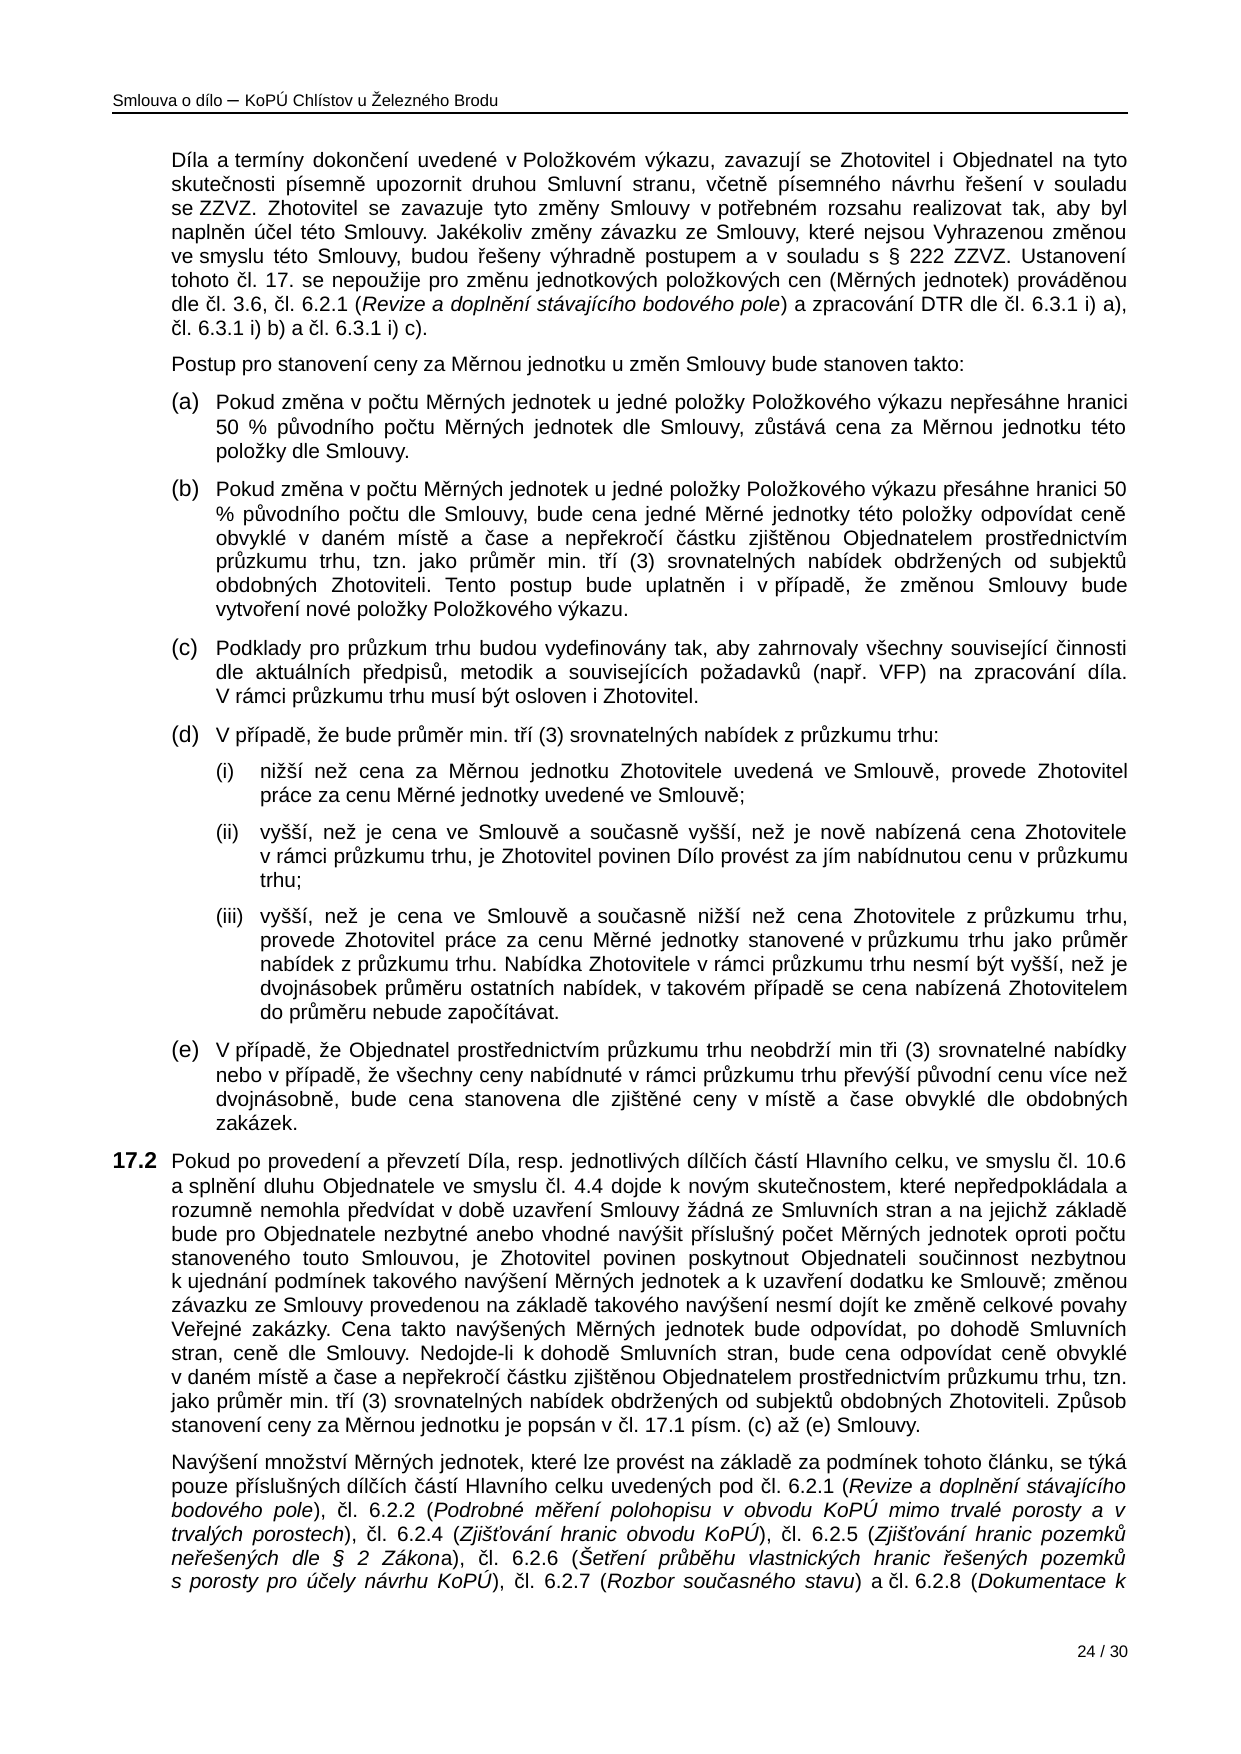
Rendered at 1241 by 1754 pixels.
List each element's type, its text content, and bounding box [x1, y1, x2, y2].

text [112, 148, 1128, 339]
text Pokud po provedení a převzetí Díla, resp. jednotlivých dílčích částí Hlavního celku, ve smyslu čl. 10.6 a splnění dluhu Objednatele ve smyslu čl. 4.4 dojde k novým skutečnostem, které nepředpokládala a rozumně nemohla předvídat v době uzavření Smlouvy žádná ze Smluvních stran a na jejichž základě bude pro Objednatele nezbytné anebo vhodné navýšit příslušný počet Měrných jednotek oproti počtu stanoveného touto Smlouvou, je Zhotovitel povinen poskytnout Objednateli součinnost nezbytnou k ujednání podmínek takového navýšení Měrných jednotek a k uzavření dodatku ke Smlouvě; změnou závazku ze Smlouvy provedenou na základě takového navýšení nesmí dojít ke změně celkové povahy Veřejné zakázky. Cena takto navýšených Měrných jednotek bude odpovídat, po dohodě Smluvních stran, ceně dle Smlouvy. Nedojde-li k dohodě Smluvních stran, bude cena odpovídat ceně obvyklé v daném místě a čase a nepřekročí částku zjištěnou Objednatelem prostřednictvím průzkumu trhu, tzn. jako průměr min. tří (3) srovnatelných nabídek obdržených od subjektů obdobných Zhotoviteli. Způsob stanovení ceny za Měrnou jednotku je popsán v čl. 17.1 písm. (c) až (e) Smlouvy. [112, 1147, 1128, 1437]
text (i) nižší než cena za Měrnou jednotku Zhotovitele uvedená ve Smlouvě, provede Zhotovitel práce za cenu Měrné jednotky uvedené ve Smlouvě; [216, 759, 1128, 807]
list vyšší, než je cena ve Smlouvě a současně nižší než cena Zhotovitele z průzkumu trhu, provede Zhotovitel práce za cenu Měrné jednotky stanovené v průzkumu trhu jako průměr nabídek z průzkumu trhu. Nabídka Zhotovitele v rámci průzkumu trhu nesmí být vyšší, než je dvojnásobek průměru ostatních nabídek, v takovém případě se cena nabízená Zhotovitelem do průměru nebude započítávat. [216, 904, 1128, 1024]
list Podklady pro průzkum trhu budou vydefinovány tak, aby zahrnovaly všechny související činnosti dle aktuálních předpisů, metodik a souvisejících požadavků (např. VFP) na zpracování díla. V rámci průzkumu trhu musí být osloven i Zhotovitel. [171, 634, 1128, 708]
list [171, 1449, 1128, 1593]
list vyšší, než je cena ve Smlouvě a současně vyšší, než je nově nabízená cena Zhotovitele v rámci průzkumu trhu, je Zhotovitel povinen Dílo provést za jím nabídnutou cenu v průzkumu trhu; [216, 820, 1128, 892]
list V případě, že bude průměr min. tří (3) srovnatelných nabídek z průzkumu trhu: [171, 721, 1128, 747]
text Postup pro stanovení ceny za Měrnou jednotku u změn Smlouvy bude stanoven takto: [171, 352, 1128, 376]
list Pokud změna v počtu Měrných jednotek u jedné položky Položkového výkazu nepřesáhne hranici 50 % původního počtu Měrných jednotek dle Smlouvy, zůstává cena za Měrnou jednotku této položky dle Smlouvy. [171, 388, 1128, 463]
list V případě, že Objednatel prostřednictvím průzkumu trhu neobdrží min tři (3) srovnatelné nabídky nebo v případě, že všechny ceny nabídnuté v rámci průzkumu trhu převýší původní cenu více než dvojnásobně, bude cena stanovena dle zjištěné ceny v místě a čase obvyklé dle obdobných zakázek. [171, 1036, 1128, 1135]
list Pokud změna v počtu Měrných jednotek u jedné položky Položkového výkazu přesáhne hranici 50 % původního počtu dle Smlouvy, bude cena jedné Měrné jednotky této položky odpovídat ceně obvyklé v daném místě a čase a nepřekročí částku zjištěnou Objednatelem prostřednictvím průzkumu trhu, tzn. jako průměr min. tří (3) srovnatelných nabídek obdržených od subjektů obdobných Zhotoviteli. Tento postup bude uplatněn i v případě, že změnou Smlouvy bude vytvoření nové položky Položkového výkazu. [171, 475, 1128, 621]
